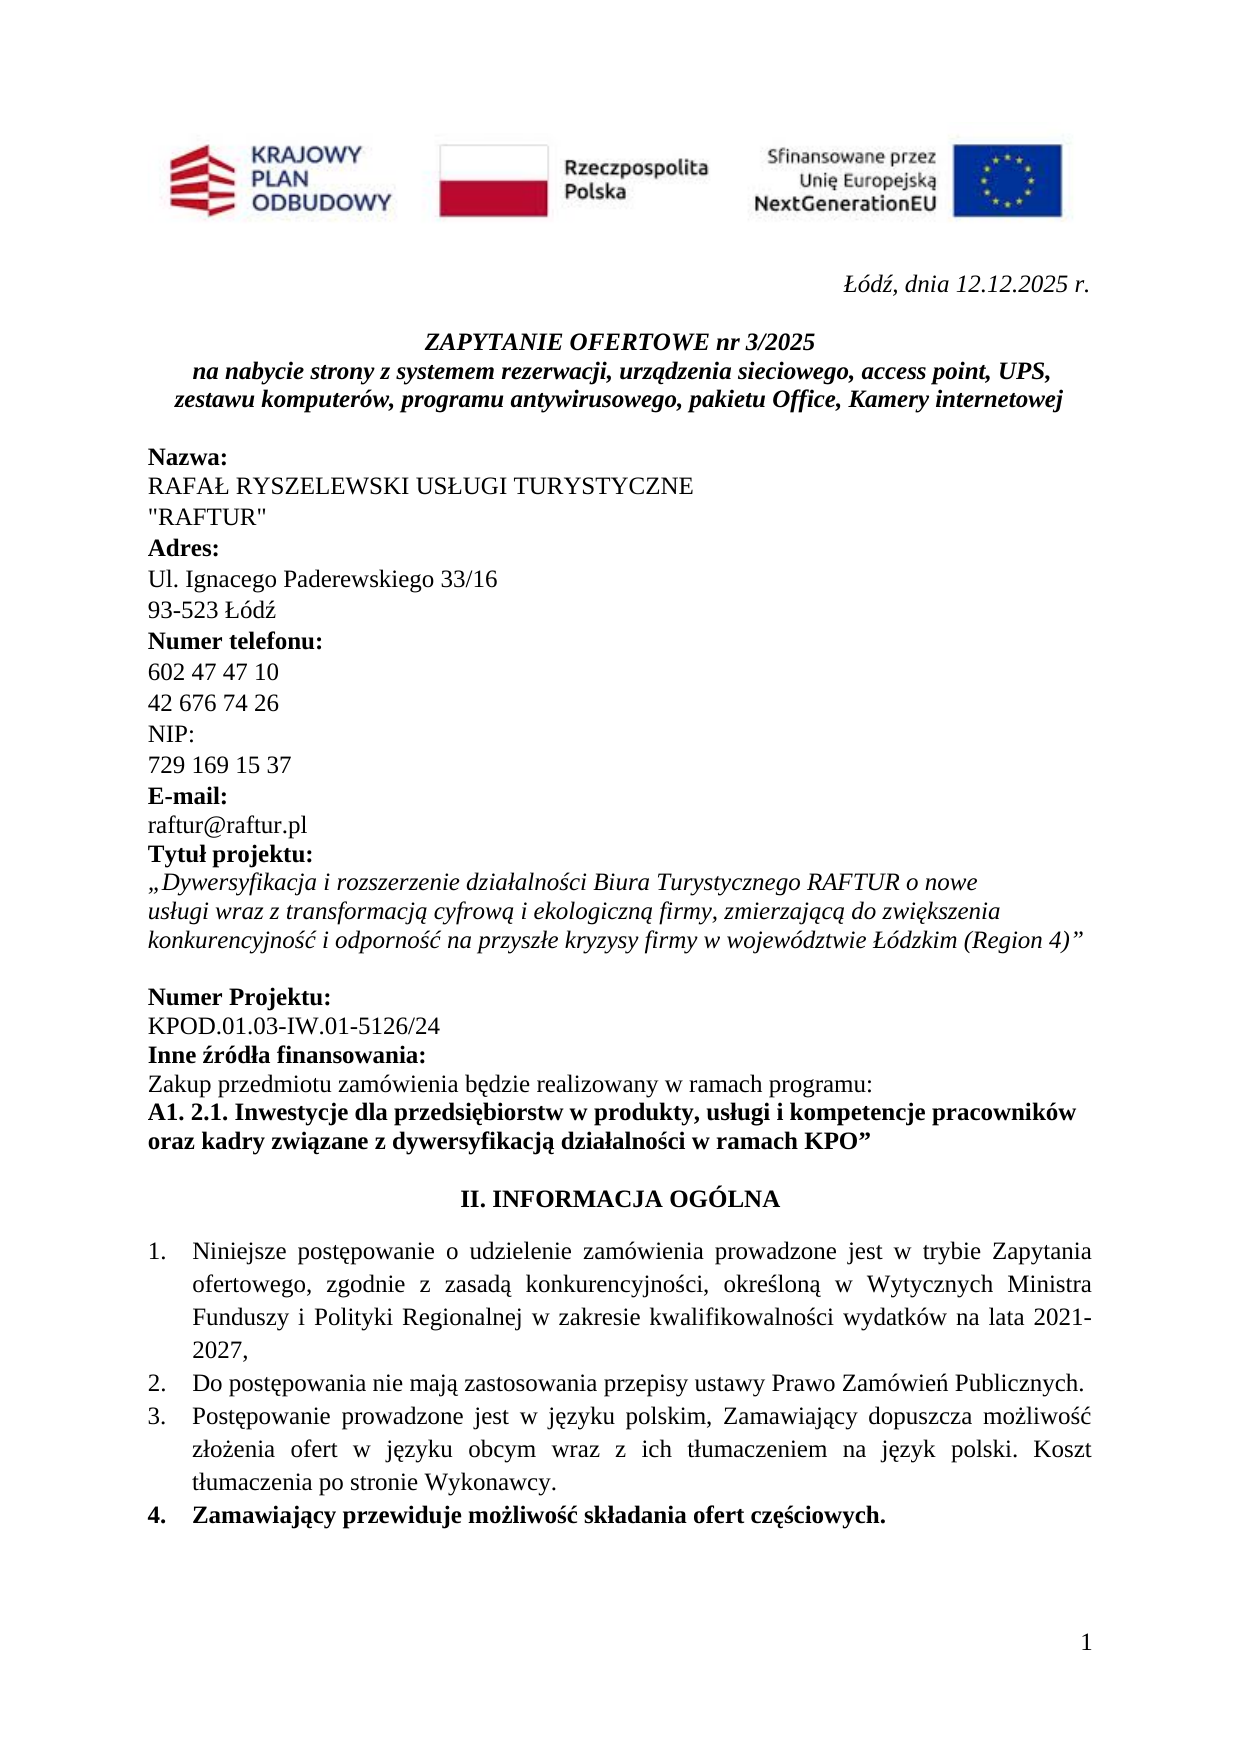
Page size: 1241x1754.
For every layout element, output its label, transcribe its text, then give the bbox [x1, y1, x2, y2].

text Tytuł projektu: [148, 839, 1093, 867]
text 93-523 Łódź [137, 595, 1093, 624]
text konkurencyjność i odporność na przyszłe kryzysy firmy w województwie Łódzkim (Region 4)” [148, 925, 1093, 954]
text 729 169 15 37 [137, 750, 1093, 779]
text "RAFTUR" [137, 502, 1093, 531]
text Numer Projektu: [148, 982, 1093, 1011]
text RAFAŁ RYSZELEWSKI USŁUGI TURYSTYCZNE [137, 471, 1093, 499]
list Postępowanie prowadzone jest w języku polskim, Zamawiający dopuszcza możliwość złożenia ofert w języku obcym wraz z ich tłumaczeniem na język polski. Koszt tłumaczenia po stronie Wykonawcy. [147, 1401, 1093, 1496]
text Łódź, dnia 12.12.2025 r. [148, 269, 1093, 298]
text Adres: [137, 533, 1093, 562]
text KPOD.01.03-IW.01-5126/24 [148, 1011, 1093, 1040]
text Numer telefonu: [137, 626, 1093, 655]
text A1. 2.1. Inwestycje dla przedsiębiorstw w produkty, usługi i kompetencje pracowników oraz kadry związane z dywersyfikacją działalności w ramach KPO” [148, 1097, 1093, 1155]
picture [147, 122, 1085, 241]
list Do postępowania nie mają zastosowania przepisy ustawy Prawo Zamówień Publicznych. [148, 1368, 1093, 1397]
text na nabycie strony z systemem rezerwacji, urządzenia sieciowego, access point, UPS, zestawu komputerów, programu antywirusowego, pakietu Office, Kamery internetowej [148, 356, 1093, 413]
list Zamawiający przewiduje możliwość składania ofert częściowych. [147, 1500, 1093, 1529]
text II. INFORMACJA OGÓLNA [148, 1184, 1093, 1212]
text ZAPYTANIE OFERTOWE nr 3/2025 [148, 327, 1093, 356]
text raftur@raftur.pl [148, 810, 1093, 839]
list Niniejsze postępowanie o udzielenie zamówienia prowadzone jest w trybie Zapytania ofertowego, zgodnie z zasadą konkurencyjności, określoną w Wytycznych Ministra Funduszy i Polityki Regionalnej w zakresie kwalifikowalności wydatków na lata 2021-2027, [148, 1236, 1093, 1364]
text „Dywersyfikacja i rozszerzenie działalności Biura Turystycznego RAFTUR o nowe [148, 867, 1093, 896]
text NIP: [137, 719, 1093, 748]
text Inne źródła finansowania: [148, 1040, 1093, 1069]
text 602 47 47 10 [137, 657, 1093, 686]
text Ul. Ignacego Paderewskiego 33/16 [137, 564, 1093, 593]
text Nazwa: [148, 442, 1093, 471]
text E-mail: [148, 781, 1093, 810]
text usługi wraz z transformacją cyfrową i ekologiczną firmy, zmierzającą do zwiększenia [148, 896, 1093, 925]
text 42 676 74 26 [137, 688, 1093, 717]
text Zakup przedmiotu zamówienia będzie realizowany w ramach programu: [148, 1069, 1093, 1097]
